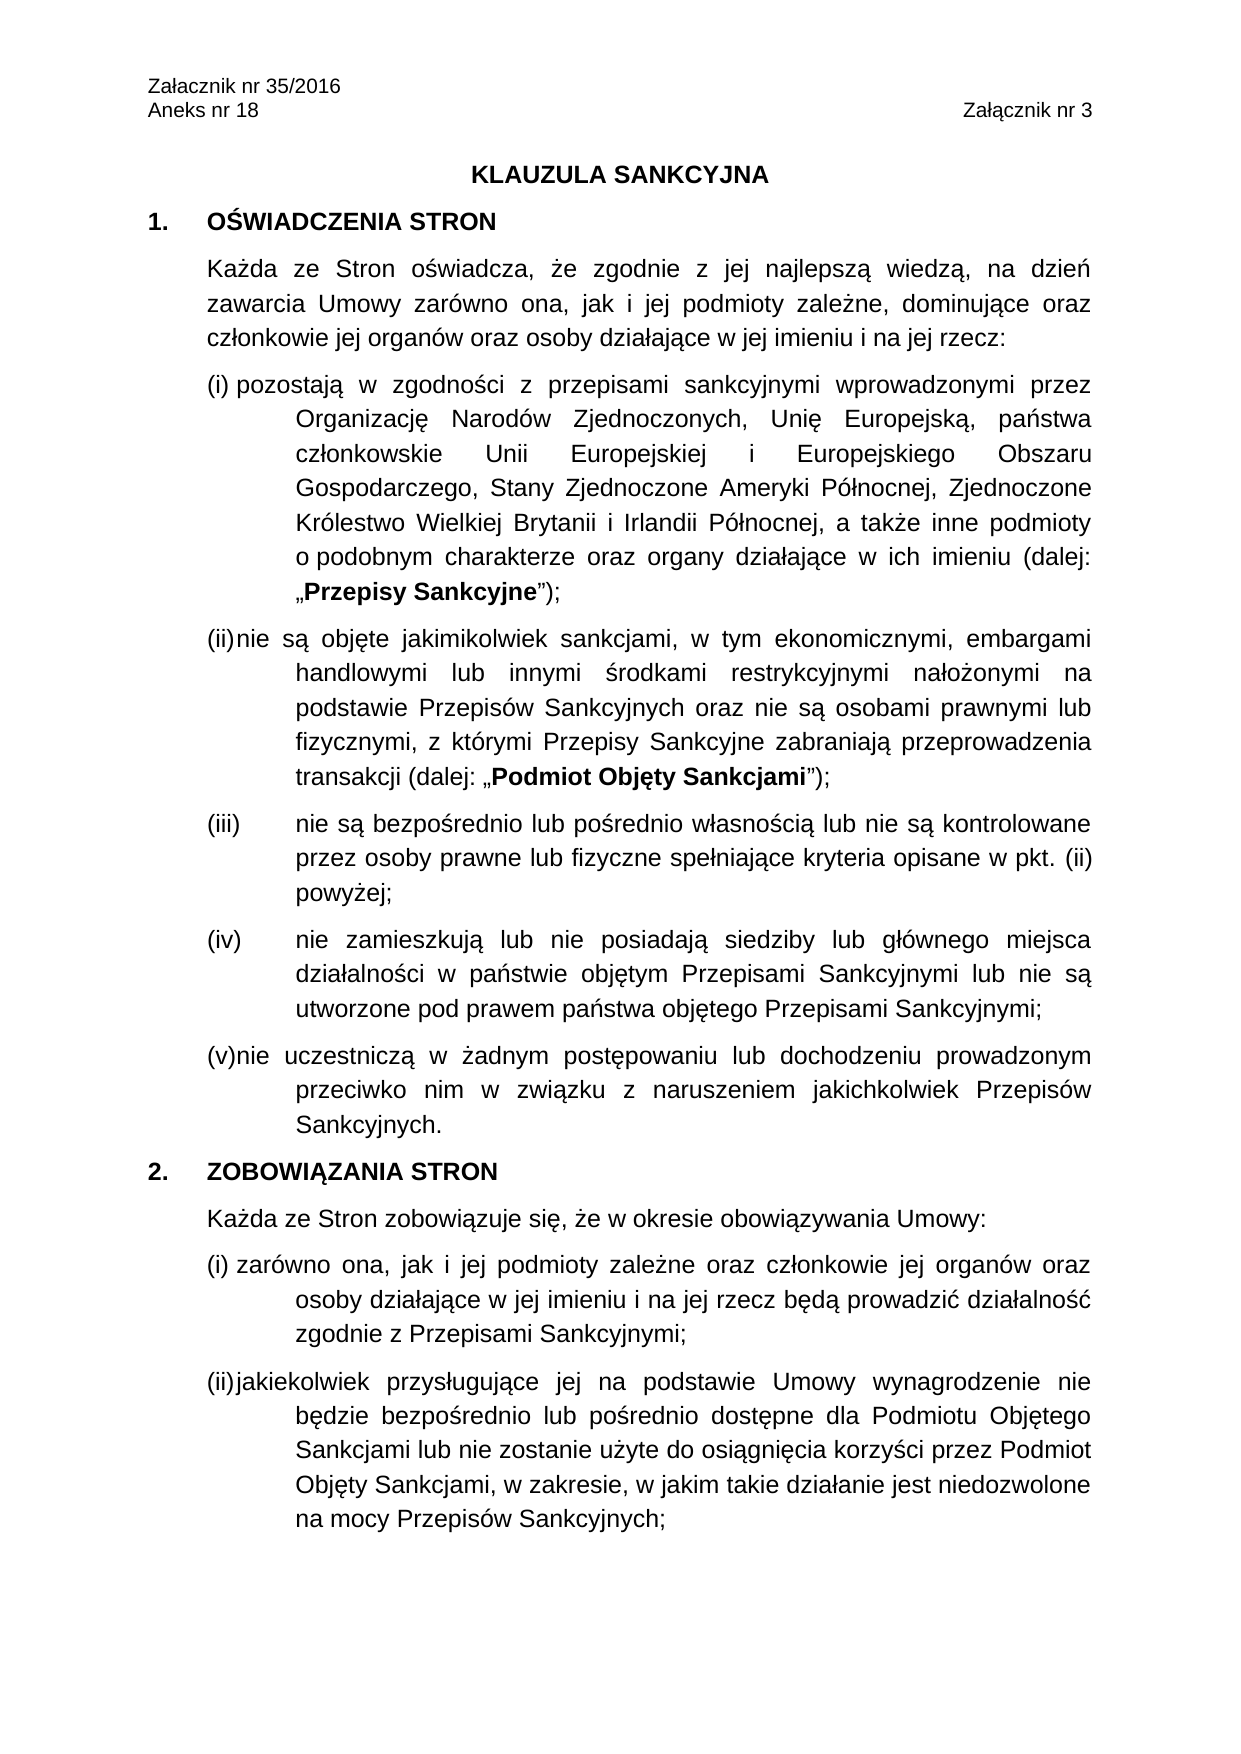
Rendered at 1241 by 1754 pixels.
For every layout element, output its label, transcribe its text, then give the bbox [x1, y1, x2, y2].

list pozostają w zgodności z przepisami sankcyjnymi wprowadzonymi przez Organizację Narodów Zjednoczonych, Unię Europejską, państwa członkowskie Unii Europejskiej i Europejskiego Obszaru Gospodarczego, Stany Zjednoczone Ameryki Północnej, Zjednoczone Królestwo Wielkiej Brytanii i Irlandii Północnej, a także inne podmioty o podobnym charakterze oraz organy działające w ich imieniu (dalej: „Przepisy Sankcyjne”); [207, 370, 1093, 606]
list Każda ze Stron oświadcza, że zgodnie z jej najlepszą wiedzą, na dzień zawarcia Umowy zarówno ona, jak i jej podmioty zależne, dominujące oraz członkowie jej organów oraz osoby działające w jej imieniu i na jej rzecz: [207, 254, 1093, 352]
text Klauzula Sankcyjna [148, 160, 1093, 189]
text Oświadczenia Stron [148, 207, 1093, 236]
list nie są bezpośrednio lub pośrednio własnością lub nie są kontrolowane przez osoby prawne lub fizyczne spełniające kryteria opisane w pkt. (ii) powyżej; [207, 809, 1093, 906]
text Zobowiązania STRON [148, 1157, 1093, 1185]
list nie uczestniczą w żadnym postępowaniu lub dochodzeniu prowadzonym przeciwko nim w związku z naruszeniem jakichkolwiek Przepisów Sankcyjnych. [207, 1041, 1093, 1138]
text Każda ze Stron zobowiązuje się, że w okresie obowiązywania Umowy: [207, 1203, 1093, 1232]
list nie są objęte jakimikolwiek sankcjami, w tym ekonomicznymi, embargami handlowymi lub innymi środkami restrykcyjnymi nałożonymi na podstawie Przepisów Sankcyjnych oraz nie są osobami prawnymi lub fizycznymi, z którymi Przepisy Sankcyjne zabraniają przeprowadzenia transakcji (dalej: „Podmiot Objęty Sankcjami”); [207, 624, 1093, 791]
list zarówno ona, jak i jej podmioty zależne oraz członkowie jej organów oraz osoby działające w jej imieniu i na jej rzecz będą prowadzić działalność zgodnie z Przepisami Sankcyjnymi; [207, 1251, 1093, 1348]
list nie zamieszkują lub nie posiadają siedziby lub głównego miejsca działalności w państwie objętym Przepisami Sankcyjnymi lub nie są utworzone pod prawem państwa objętego Przepisami Sankcyjnymi; [207, 925, 1093, 1022]
list jakiekolwiek przysługujące jej na podstawie Umowy wynagrodzenie nie będzie bezpośrednio lub pośrednio dostępne dla Podmiotu Objętego Sankcjami lub nie zostanie użyte do osiągnięcia korzyści przez Podmiot Objęty Sankcjami, w zakresie, w jakim takie działanie jest niedozwolone na mocy Przepisów Sankcyjnych; [207, 1366, 1093, 1533]
